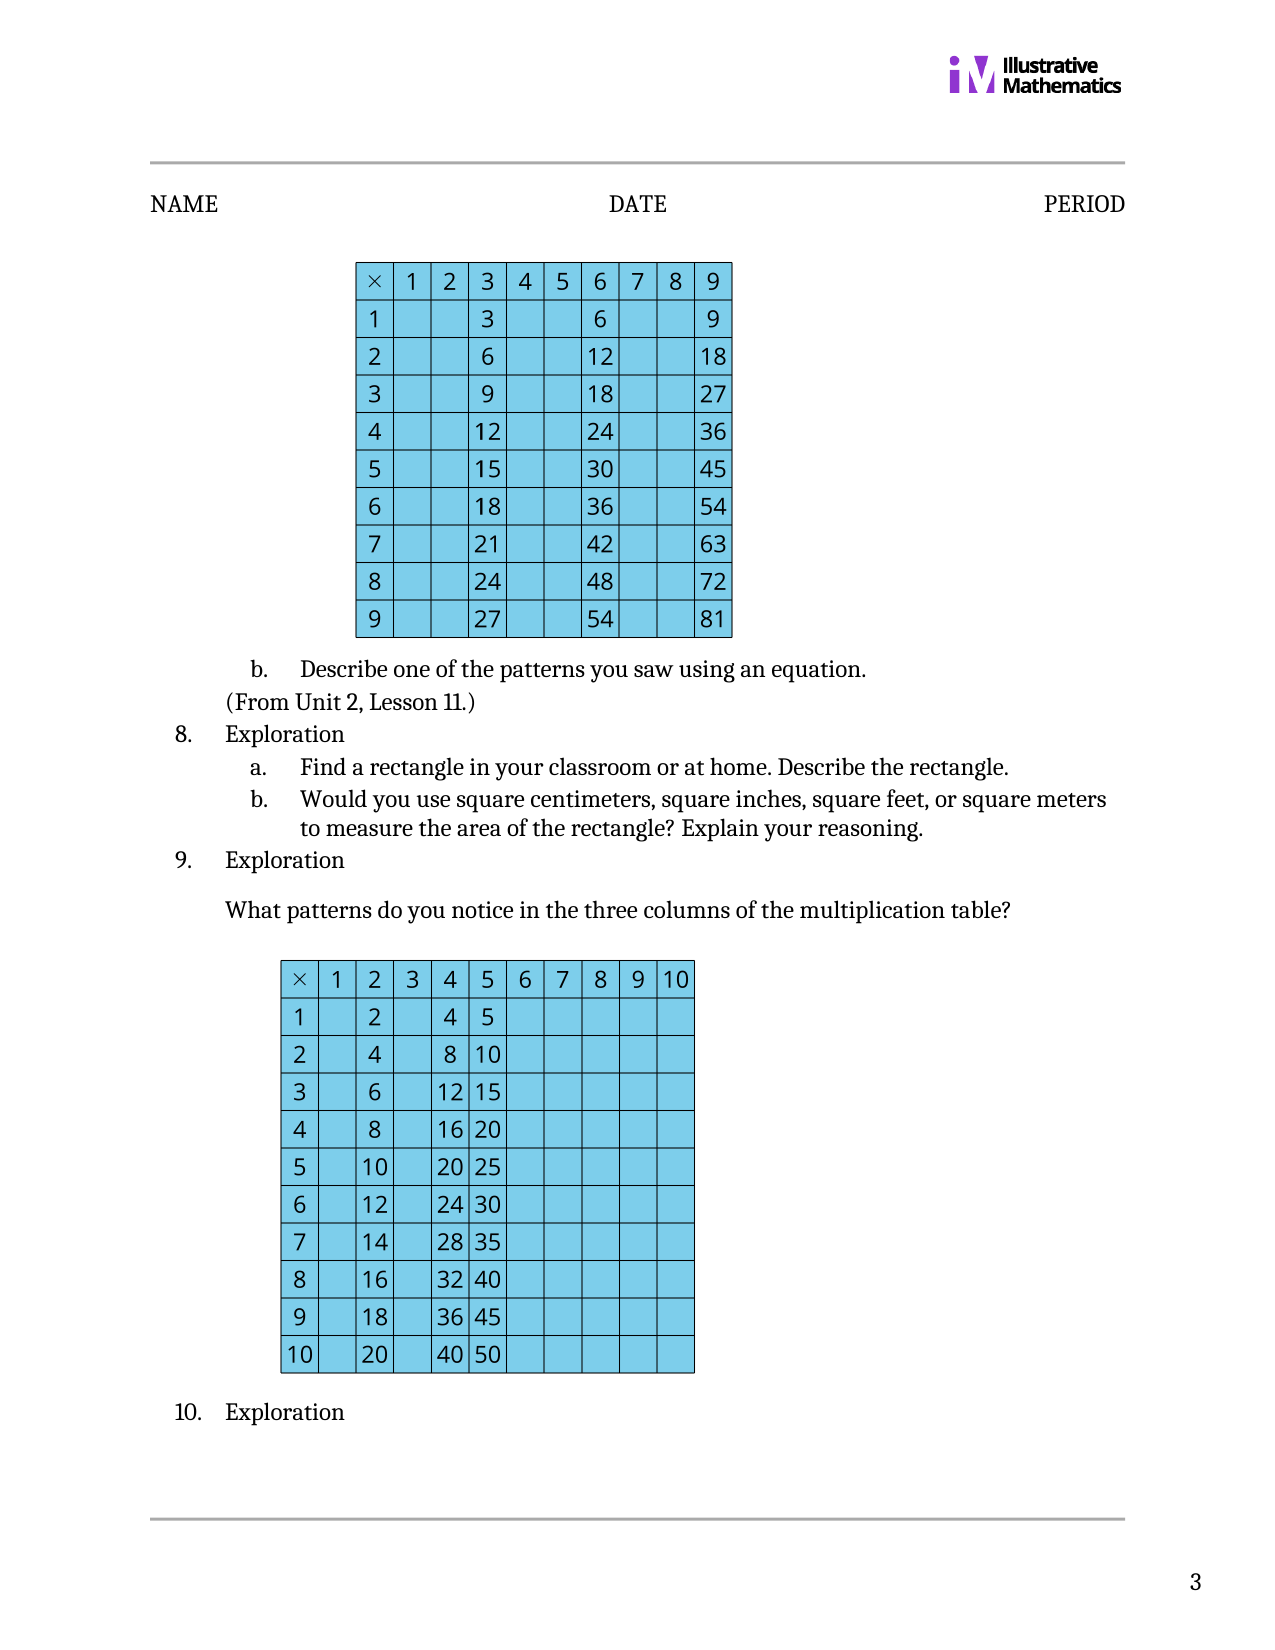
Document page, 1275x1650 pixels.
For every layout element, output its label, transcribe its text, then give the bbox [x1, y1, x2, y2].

list Exploration [175, 720, 1125, 749]
list Exploration [175, 846, 1125, 875]
picture [318, 247, 807, 645]
list (From Unit 2, Lesson 11.) [175, 687, 1125, 716]
picture [243, 945, 732, 1388]
list What patterns do you notice in the three columns of the multiplication table? [175, 896, 1125, 924]
list Find a rectangle in your classroom or at home. Describe the rectangle. [250, 752, 1125, 781]
list Would you use square centimeters, square inches, square feet, or square meters to measure the area of the rectangle? Explain your reasoning. [250, 785, 1125, 842]
picture [949, 55, 1121, 93]
list Exploration [175, 1398, 1125, 1427]
list Describe one of the patterns you saw using an equation. [250, 655, 1125, 684]
